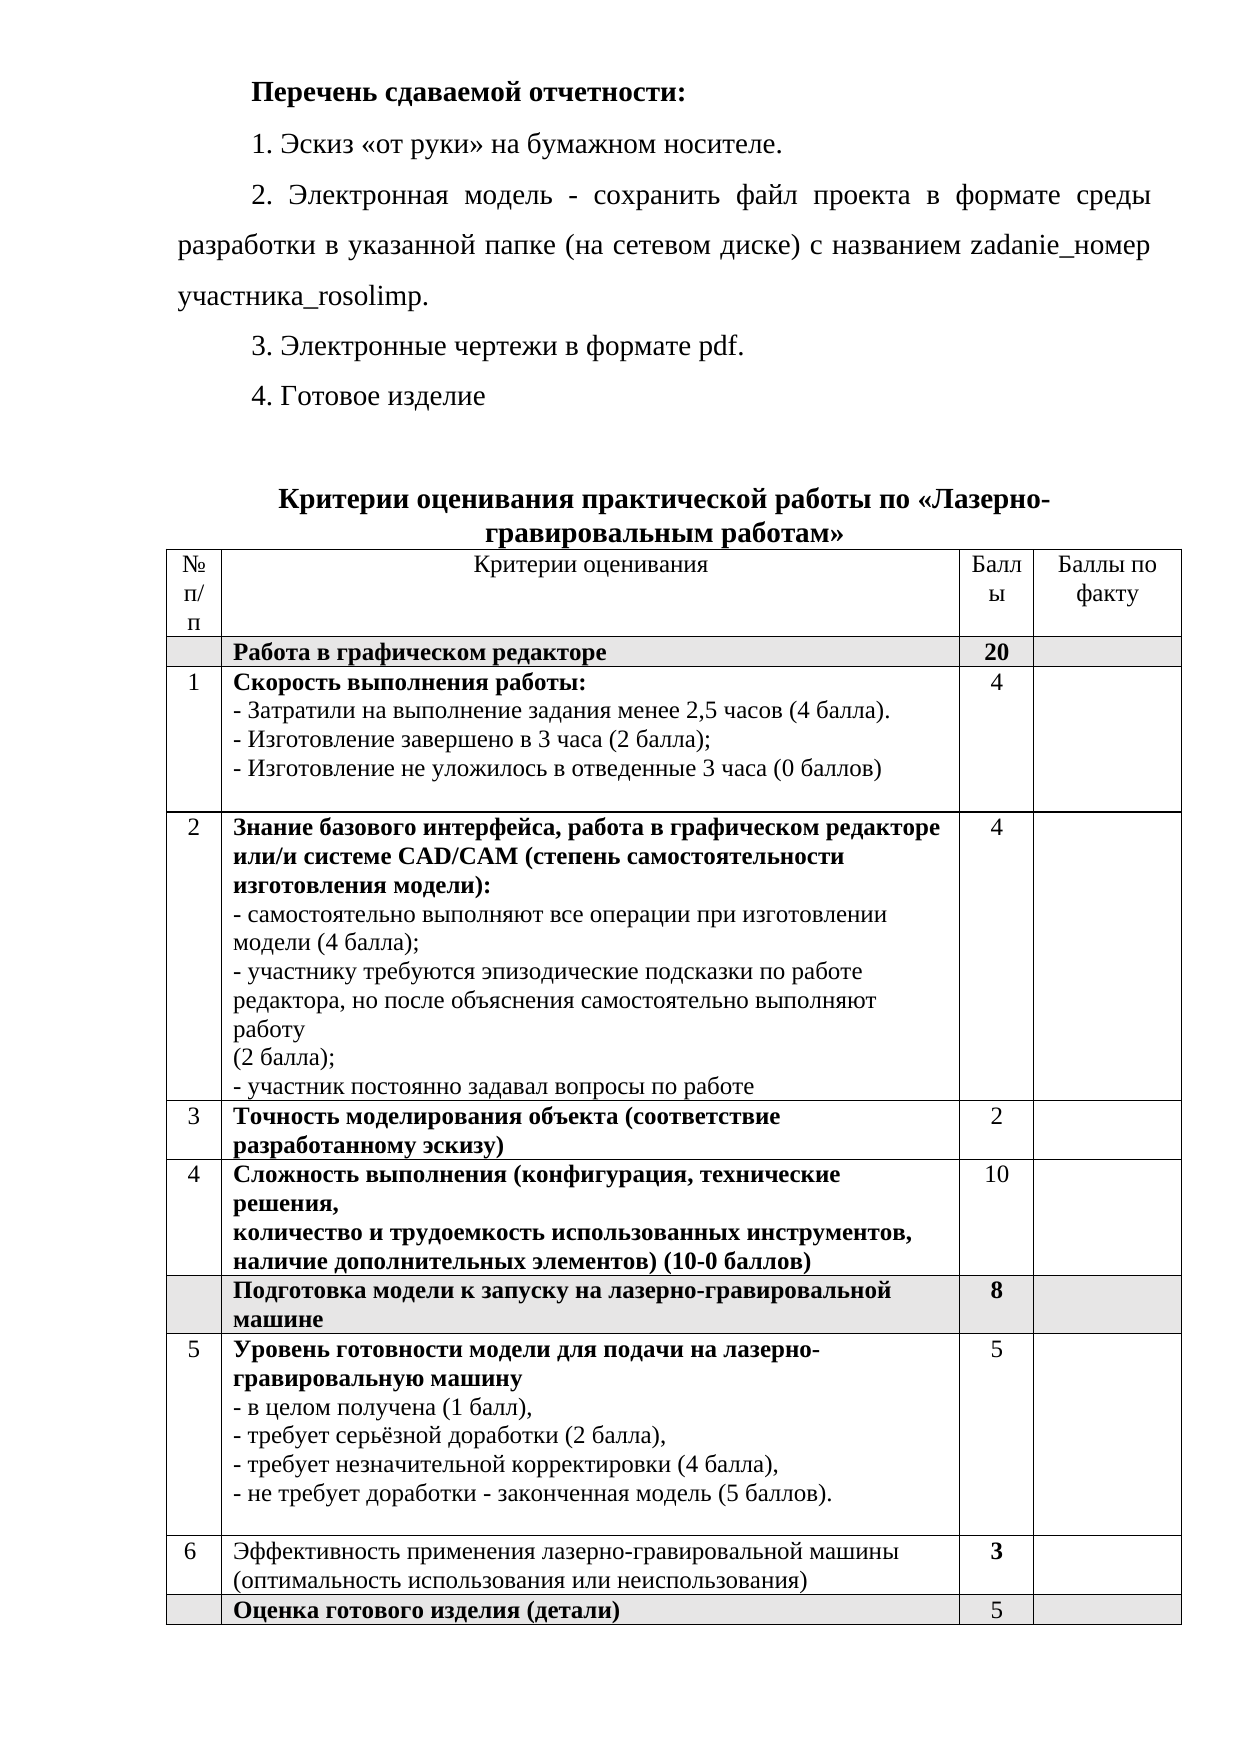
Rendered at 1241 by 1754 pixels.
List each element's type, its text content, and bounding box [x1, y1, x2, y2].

table_cell 10 [960, 1160, 1033, 1274]
table_cell [1034, 1160, 1181, 1274]
table_cell 5 [960, 1595, 1033, 1624]
table_cell Эффективность применения лазерно-гравировальной машины (оптимальность использования или неиспользования) [222, 1536, 959, 1594]
table_cell [1034, 637, 1181, 666]
table_header Баллы [960, 550, 1033, 636]
table_cell 6 [167, 1536, 221, 1594]
table_cell 2 [960, 1101, 1033, 1158]
table_header Баллы по факту [1034, 550, 1181, 636]
table_cell [1034, 667, 1181, 811]
table_cell [167, 1276, 221, 1333]
table_cell Уровень готовности модели для подачи на лазерно- гравировальную машину - в целом получена (1 балл), - требует серьёзной доработки (2 балла), - требует незначительной корректировки (4 балла), - не требует доработки - законченная модель (5 баллов). [222, 1334, 959, 1535]
text Перечень сдаваемой отчетности: [177, 74, 1152, 107]
table_cell 20 [960, 637, 1033, 666]
text 1. Эскиз «от руки» на бумажном носителе. [177, 127, 1152, 160]
table_cell Скорость выполнения работы: - Затратили на выполнение задания менее 2,5 часов (4 балла). - Изготовление завершено в 3 часа (2 балла); - Изготовление не уложилось в отведенные 3 часа (0 баллов) [222, 667, 959, 811]
table_cell 1 [167, 667, 221, 811]
table_cell Знание базового интерфейса, работа в графическом редакторе или/и системе CAD/CAM (степень самостоятельности изготовления модели): - самостоятельно выполняют все операции при изготовлении модели (4 балла); - участнику требуются эпизодические подсказки по работе редактора, но после объяснения самостоятельно выполняют работу (2 балла); - участник постоянно задавал вопросы по работе [222, 813, 959, 1100]
table_cell 3 [167, 1101, 221, 1158]
table_cell 4 [167, 1160, 221, 1274]
table_cell [1034, 1101, 1181, 1158]
table_cell Подготовка модели к запуску на лазерно-гравировальной машине [222, 1276, 959, 1333]
table_cell [1034, 1595, 1181, 1624]
table_cell [1034, 1276, 1181, 1333]
table_cell [167, 1595, 221, 1624]
text 4. Готовое изделие [177, 378, 1152, 412]
table_cell 5 [960, 1334, 1033, 1535]
table_cell Сложность выполнения (конфигурация, технические решения, количество и трудоемкость использованных инструментов, наличие дополнительных элементов) (10-0 баллов) [222, 1160, 959, 1274]
table_cell Оценка готового изделия (детали) [222, 1595, 959, 1624]
table_cell Работа в графическом редакторе [222, 637, 959, 666]
table_header Критерии оценивания [222, 550, 959, 636]
text 2. Электронная модель - сохранить файл проекта в формате среды разработки в указанной папке (на сетевом диске) с названием zadanie_номер участника_rosolimp. [177, 177, 1152, 311]
table_cell Точность моделирования объекта (соответствие разработанному эскизу) [222, 1101, 959, 1158]
table_cell [1034, 1334, 1181, 1535]
table_header № п/п [167, 550, 221, 636]
table_cell 8 [960, 1276, 1033, 1333]
table_cell 2 [167, 813, 221, 1100]
table_cell 5 [167, 1334, 221, 1535]
text 3. Электронные чертежи в формате pdf. [177, 328, 1152, 361]
table_cell [1034, 813, 1181, 1100]
table_cell 4 [960, 667, 1033, 811]
table_cell 4 [960, 813, 1033, 1100]
text Критерии оценивания практической работы по «Лазерно-гравировальным работам» [177, 481, 1152, 548]
table_cell [1034, 1536, 1181, 1594]
table_cell [167, 637, 221, 666]
table_cell 3 [960, 1536, 1033, 1594]
